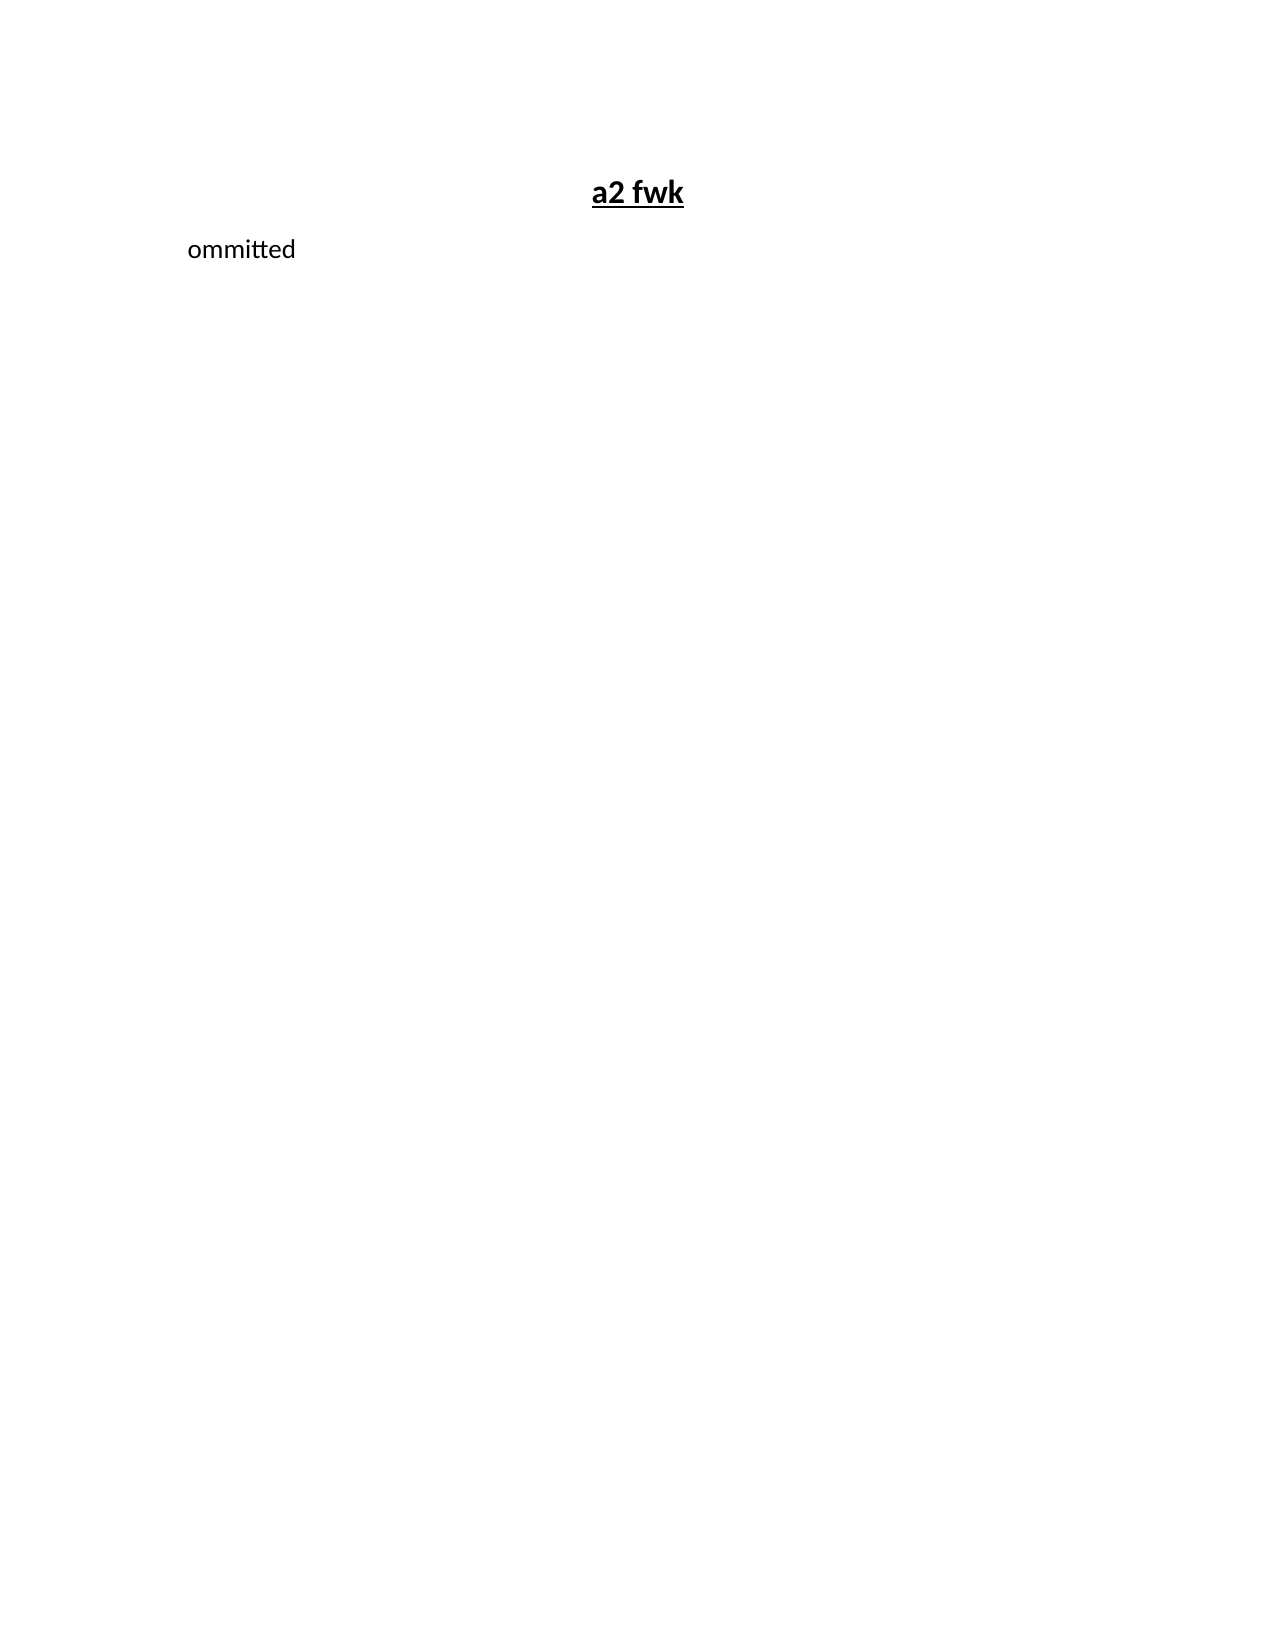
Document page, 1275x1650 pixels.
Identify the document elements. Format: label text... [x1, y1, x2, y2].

subtitle a2 fwk [187, 171, 1087, 212]
subtitle ommitted [187, 232, 1087, 265]
